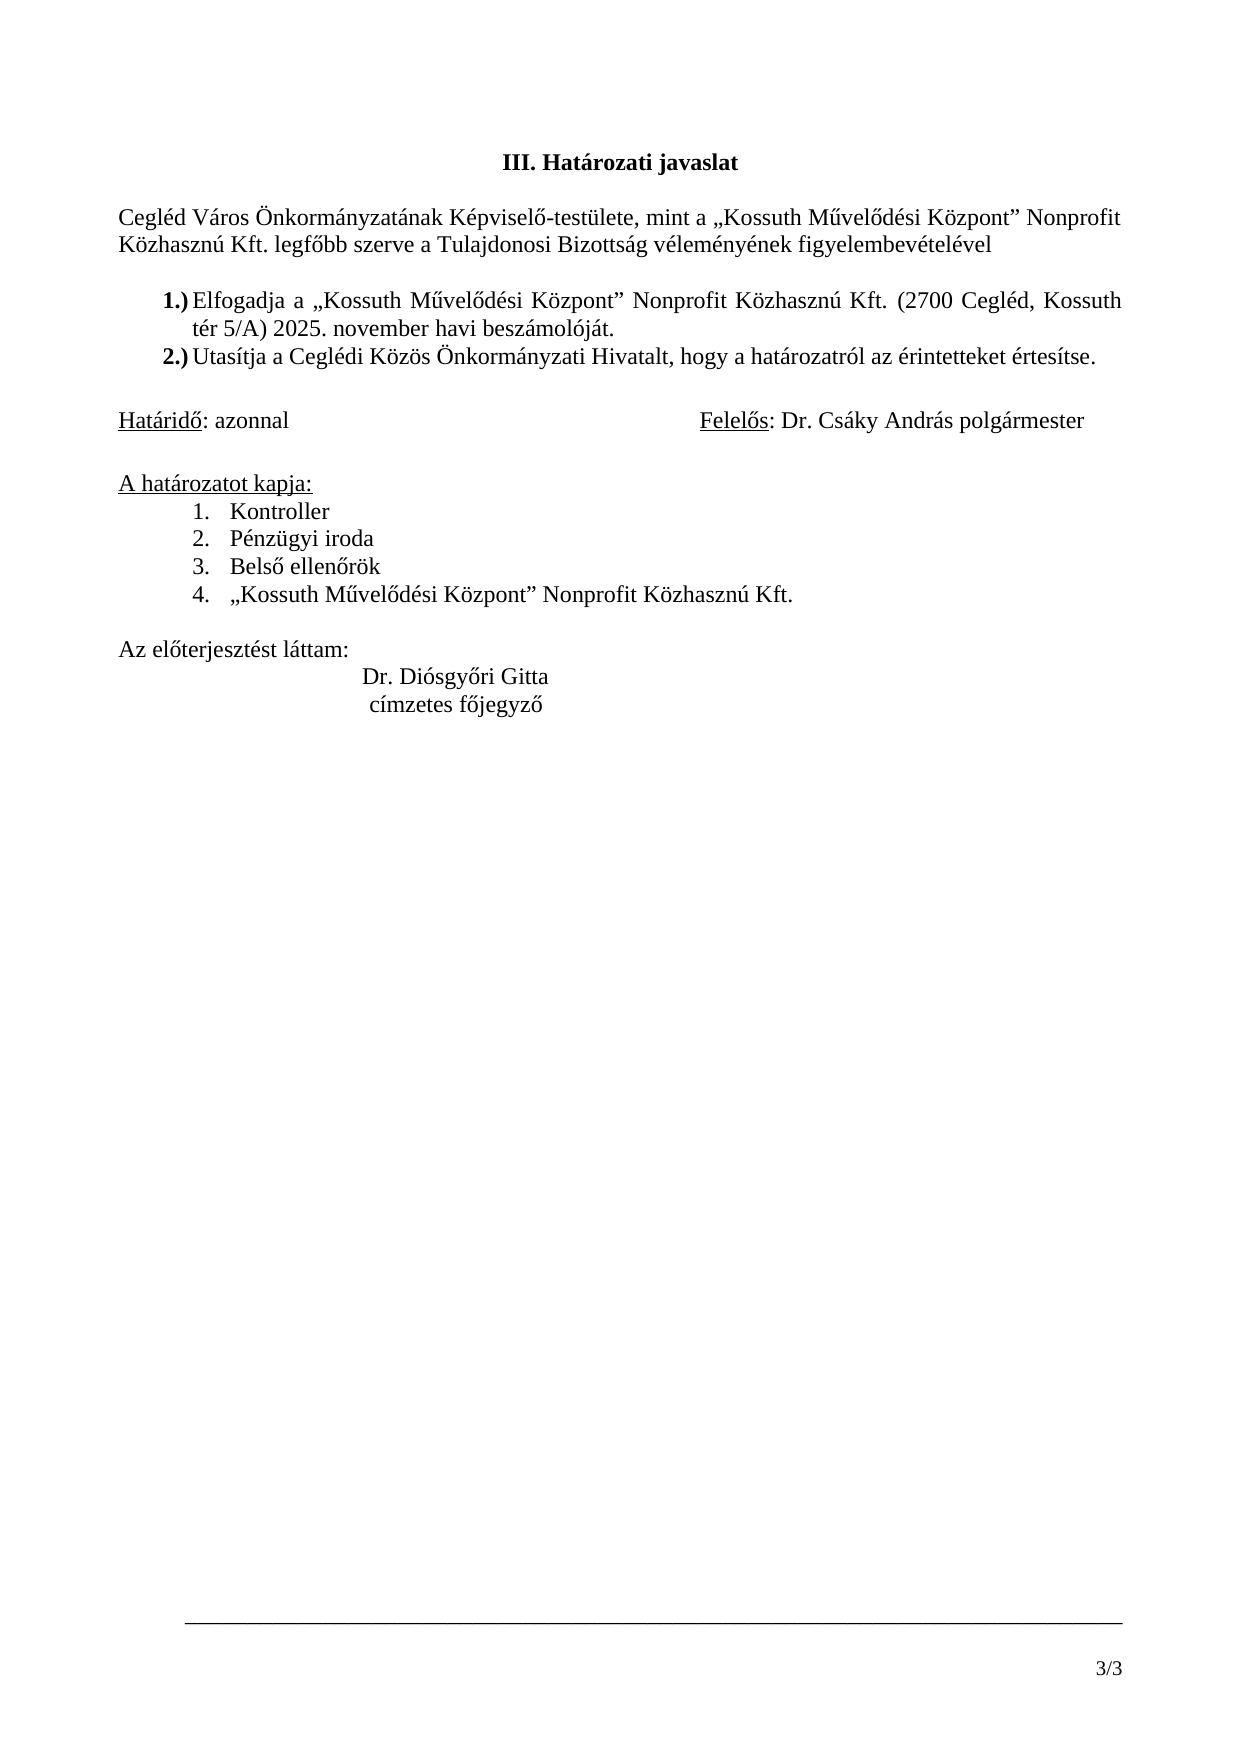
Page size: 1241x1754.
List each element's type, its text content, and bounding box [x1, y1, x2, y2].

text Dr. Diósgyőri Gitta [118, 662, 1122, 690]
list „Kossuth Művelődési Központ” Nonprofit Közhasznú Kft. [192, 579, 1122, 607]
list Kontroller [192, 497, 1122, 524]
list Belső ellenőrök [192, 552, 1122, 579]
list Pénzügyi iroda [192, 524, 1122, 552]
list Elfogadja a „Kossuth Művelődési Központ” Nonprofit Közhasznú Kft. (2700 Cegléd, Kossuth tér 5/A) 2025. november havi beszámolóját. [162, 286, 1122, 342]
text Cegléd Város Önkormányzatának Képviselő-testülete, mint a „Kossuth Művelődési Központ” Nonprofit Közhasznú Kft. legfőbb szerve a Tulajdonosi Bizottság véleményének figyelembevételével [118, 203, 1122, 258]
text A határozatot kapja: [118, 469, 1122, 497]
text III. Határozati javaslat [118, 148, 1122, 175]
text címzetes főjegyző [118, 690, 1122, 718]
text Az előterjesztést láttam: [118, 635, 1122, 662]
list Utasítja a Ceglédi Közös Önkormányzati Hivatalt, hogy a határozatról az érintetteket értesítse. [162, 342, 1122, 370]
text Határidő: azonnal Felelős: Dr. Csáky András polgármester [118, 406, 1122, 433]
